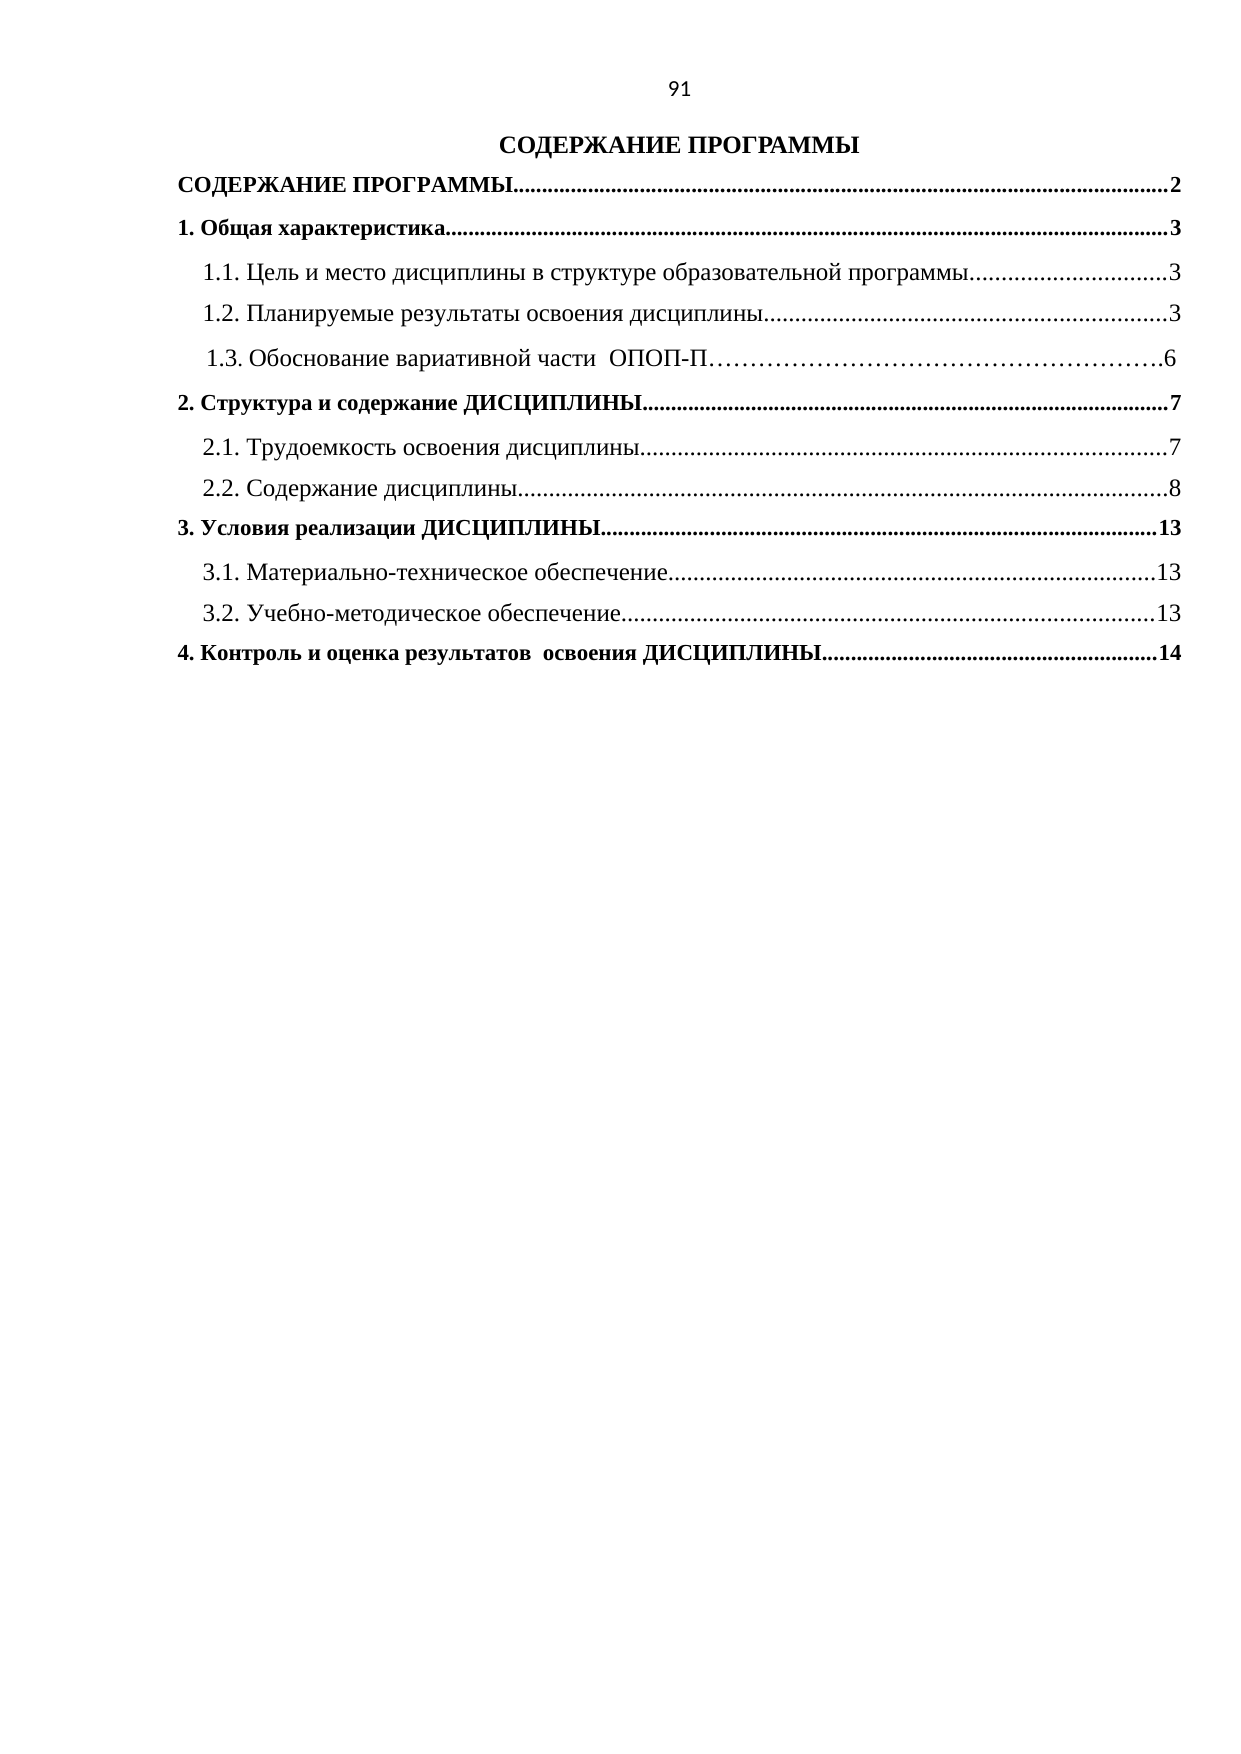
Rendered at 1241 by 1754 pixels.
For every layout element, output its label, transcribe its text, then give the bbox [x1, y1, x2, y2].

text 1. Общая характеристика 3 [177, 214, 1181, 240]
text СОДЕРЖАНИЕ ПРОГРАММЫ 2 [177, 171, 1181, 197]
text 4. Контроль и оценка результатов освоения ДИСЦИПЛИНЫ 14 [177, 639, 1181, 666]
text 3.2. Учебно-методическое обеспечение 13 [202, 598, 1181, 627]
text 2. Структура и содержание ДИСЦИПЛИНЫ 7 [177, 389, 1181, 415]
text 3. Условия реализации ДИСЦИПЛИНЫ 13 [177, 514, 1181, 540]
text 1.3. Обоснование вариативной части ОПОП-П……………………………………………….6 [177, 343, 1181, 372]
text 3.1. Материально-техническое обеспечение 13 [202, 557, 1181, 586]
text 1.1. Цель и место дисциплины в структуре образовательной программы 3 [202, 257, 1181, 285]
text 2.1. Трудоемкость освоения дисциплины 7 [202, 432, 1181, 460]
text СОДЕРЖАНИЕ ПРОГРАММЫ [177, 130, 1181, 159]
text 2.2. Содержание дисциплины 8 [202, 473, 1181, 502]
text 1.2. Планируемые результаты освоения дисциплины 3 [202, 298, 1181, 327]
